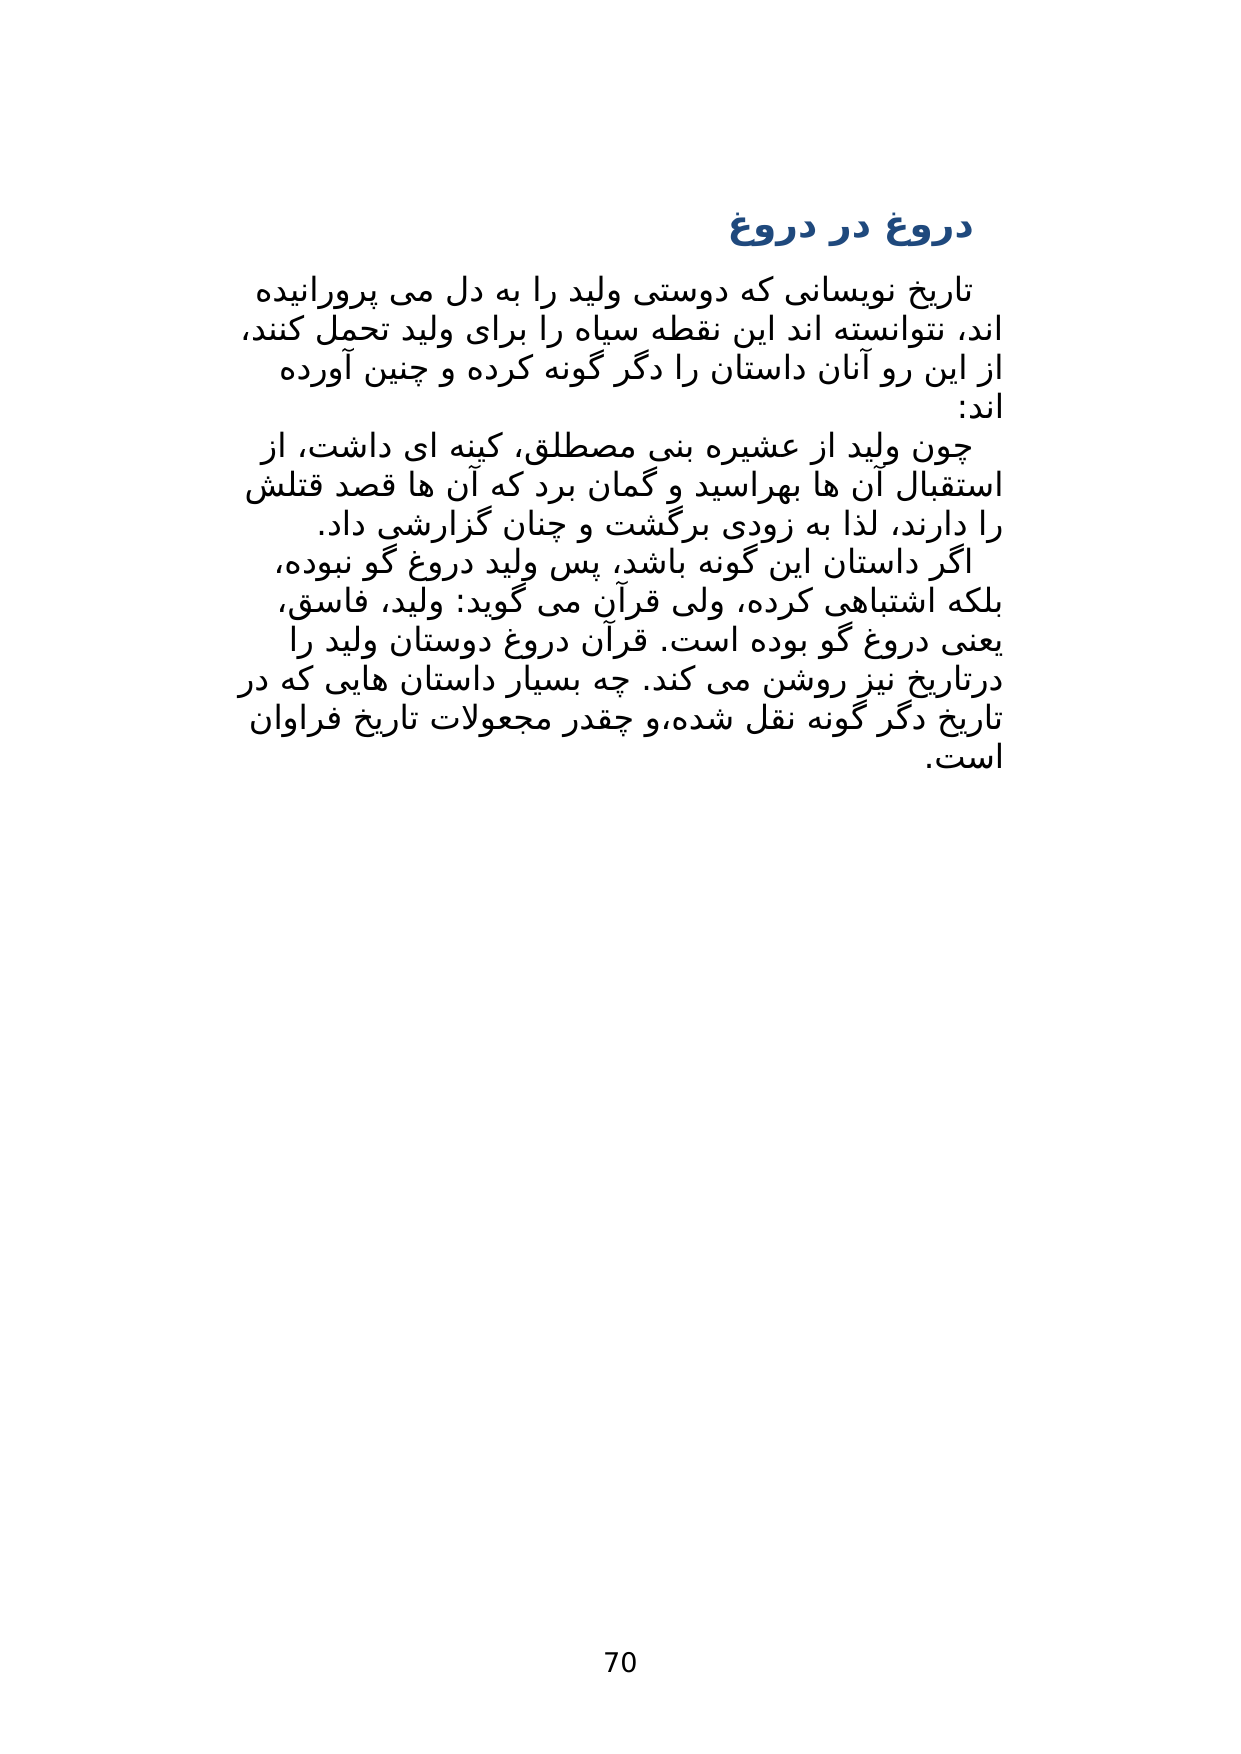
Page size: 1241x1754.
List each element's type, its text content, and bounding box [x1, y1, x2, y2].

subtitle دروغ در دروغ [236, 202, 1004, 246]
text تاريخ نويسانى كه دوستى وليد را به دل مى پرورانيده اند، نتوانسته اند اين نقطه سياه را براى وليد تحمل كنند، از اين رو آنان داستان را دگر گونه كرده و چنين آورده اند: [236, 271, 1004, 426]
text اگر داستان اين گونه باشد، پس وليد دروغ گو نبوده، بلكه اشتباهى كرده، ولى قرآن مى گويد: وليد، فاسق، يعنى دروغ گو بوده است. قرآن دروغ دوستان وليد را درتاريخ نيز روشن مى كند. چه بسيار داستان هايى كه در تاريخ دگر گونه نقل شده،و چقدر مجعولات تاريخ فراوان است. [236, 543, 1004, 776]
text چون وليد از عشيره بنى مصطلق، كينه اى داشت، از استقبال آن ها بهراسيد و گمان برد كه آن ها قصد قتلش را دارند، لذا به زودى برگشت و چنان گزارشى داد. [236, 426, 1004, 543]
